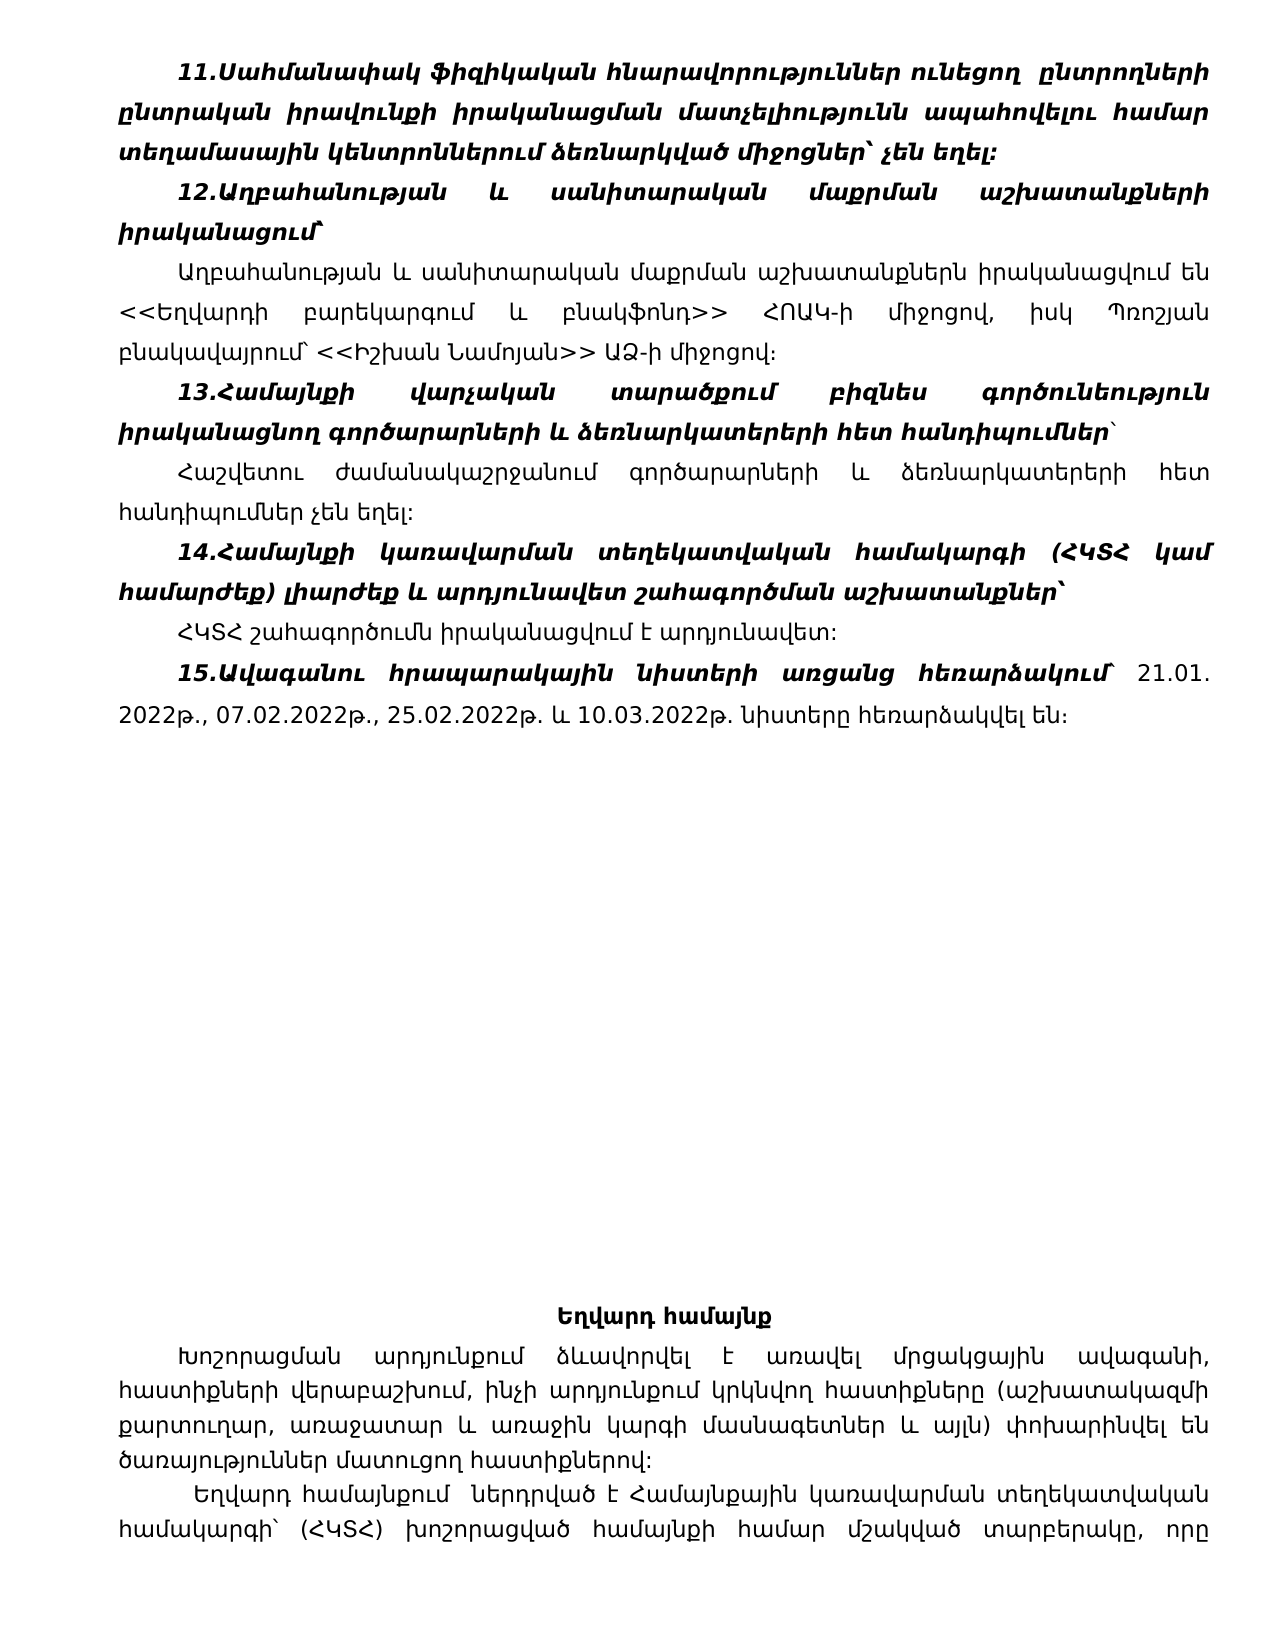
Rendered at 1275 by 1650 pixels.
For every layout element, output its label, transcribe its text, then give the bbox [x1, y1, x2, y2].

text Խոշորացման արդյունքում ձևավորվել է առավել մրցակցային ավագանի, հաստիքների վերաբաշխում, ինչի արդյունքում կրկնվող հաստիքները (աշխատակազմի քարտուղար, առաջատար և առաջին կարգի մասնագետներ և այլն) փոխարինվել են ծառայություններ մատուցող հաստիքներով: [118, 1343, 1211, 1473]
text 12.Աղբահանության և սանիտարական մաքրման աշխատանքների իրականացում՝ [118, 179, 1211, 246]
text Եղվարդ համայնք [118, 1303, 1211, 1330]
text 13.Համայնքի վարչական տարածքում բիզնես գործունեություն իրականացնող գործարարների և ձեռնարկատերերի հետ հանդիպումներ՝ [118, 379, 1211, 446]
text 11.Սահմանափակ ֆիզիկական հնարավորություններ ունեցող ընտրողների ընտրական իրավունքի իրականացման մատչելիությունն ապահովելու համար տեղամասային կենտրոններում ձեռնարկված միջոցներ՝ չեն եղել: [118, 59, 1211, 166]
text Աղբահանության և սանիտարական մաքրման աշխատանքներն իրականացվում են <<Եղվարդի բարեկարգում և բնակֆոնդ>> ՀՈԱԿ-ի միջոցով, իսկ Պռոշյան բնակավայրում՝ <<Իշխան Նամոյան>> ԱՁ-ի միջոցով։ [118, 259, 1211, 366]
text Հաշվետու ժամանակաշրջանում գործարարների և ձեռնարկատերերի հետ հանդիպումներ չեն եղել: [118, 459, 1211, 526]
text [118, 1481, 1211, 1543]
text 15.Ավագանու հրապարակային նիստերի առցանց հեռարձակում՝ 21․01․2022թ․, 07․02․2022թ․, 25․02․2022թ․ և 10․03․2022թ․ նիստերը հեռարձակվել են։ [118, 659, 1211, 729]
text ՀԿՏՀ շահագործումն իրականացվում է արդյունավետ: [118, 619, 1211, 646]
text 14.Համայնքի կառավարման տեղեկատվական համակարգի (ՀԿՏՀ կամ համարժեք) լիարժեք և արդյունավետ շահագործման աշխատանքներ՝ [118, 539, 1211, 606]
